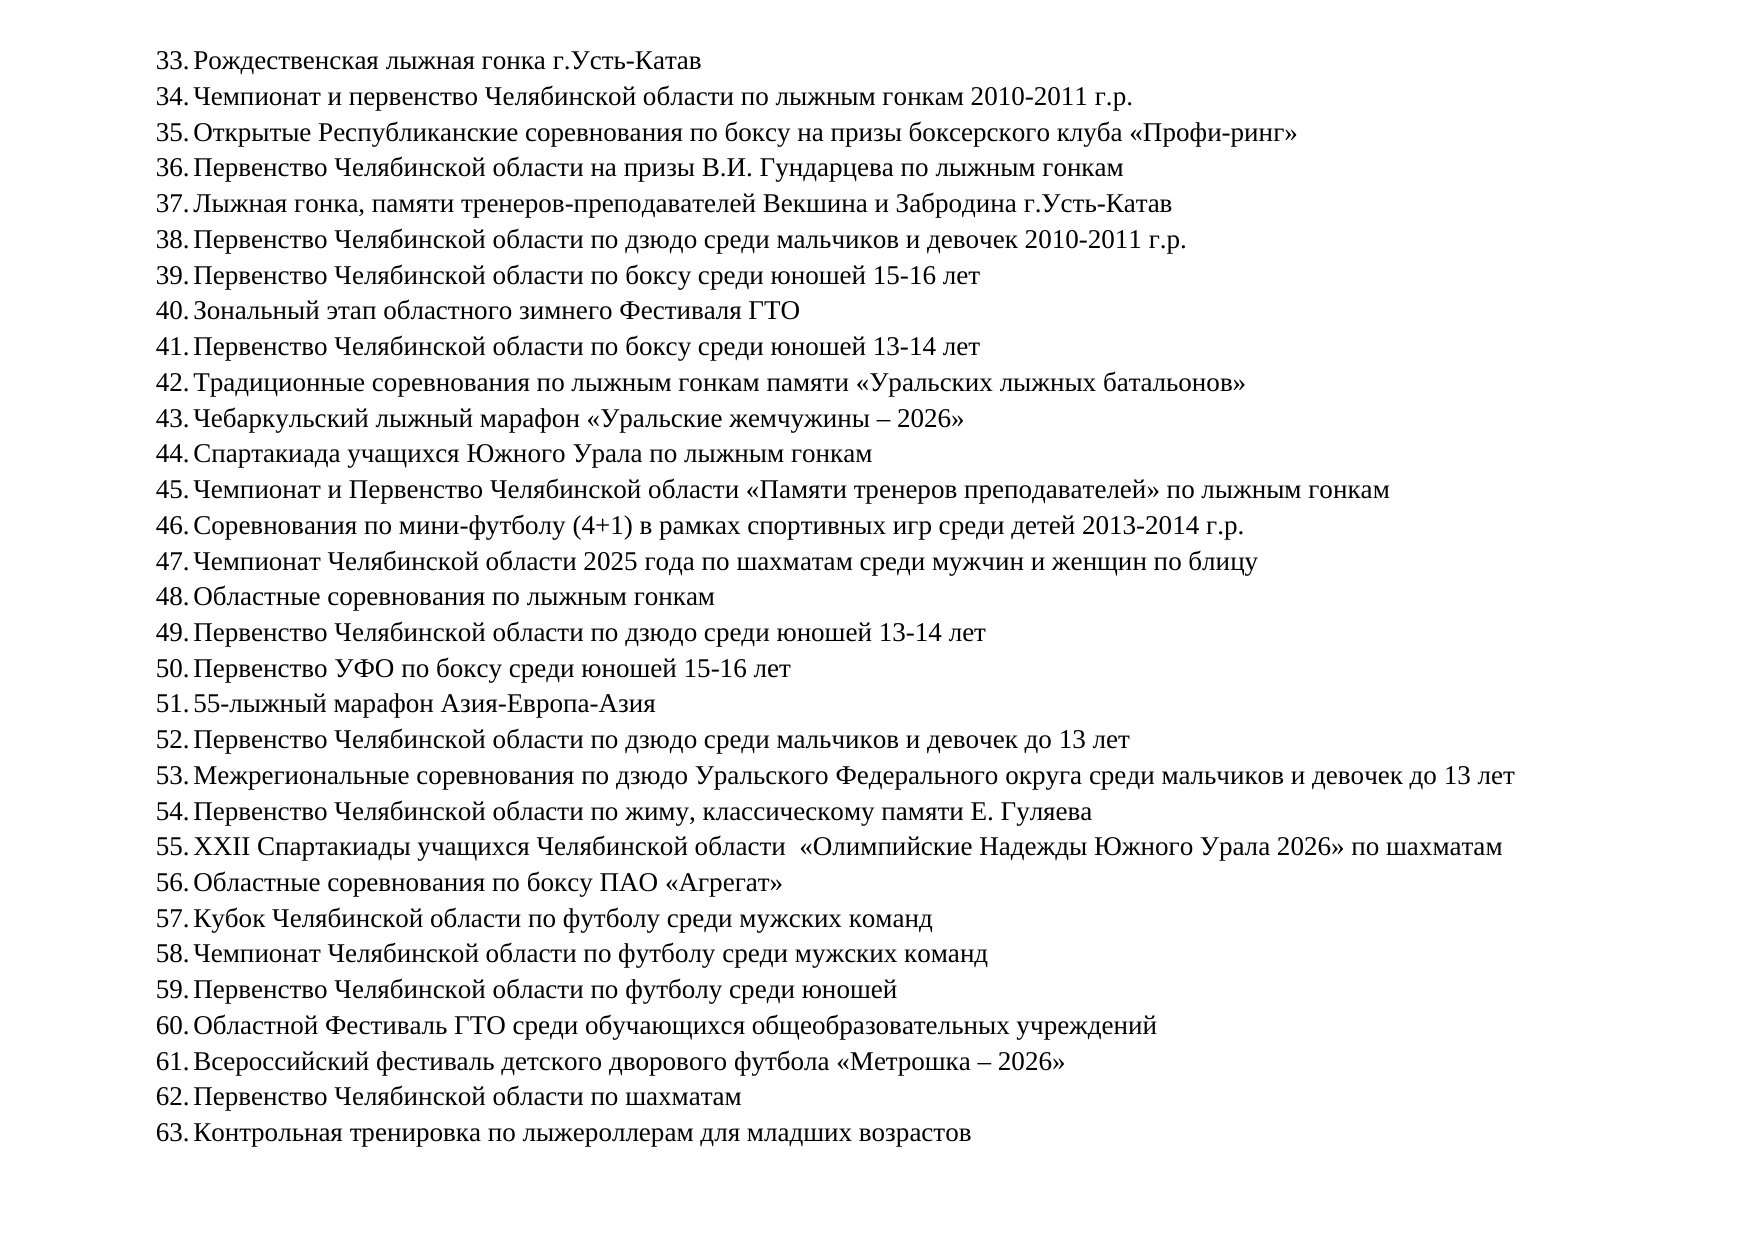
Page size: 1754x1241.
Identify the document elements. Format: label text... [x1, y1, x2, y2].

list Первенство Челябинской области по шахматам [156, 1081, 1636, 1112]
list 55-лыжный марафон Азия-Европа-Азия [156, 687, 1636, 719]
list Рождественская лыжная гонка г.Усть-Катав [156, 44, 1636, 76]
list Чемпионат Челябинской области 2025 года по шахматам среди мужчин и женщин по блицу [156, 544, 1636, 576]
list Всероссийский фестиваль детского дворового футбола «Метрошка – 2026» [156, 1045, 1636, 1076]
list Контрольная тренировка по лыжероллерам для младших возрастов [156, 1116, 1636, 1147]
list Лыжная гонка, памяти тренеров-преподавателей Векшина и Забродина г.Усть-Катав [156, 187, 1636, 218]
list Кубок Челябинской области по футболу среди мужских команд [156, 902, 1636, 933]
list Первенство Челябинской области по боксу среди юношей 13-14 лет [156, 330, 1636, 361]
list Соревнования по мини-футболу (4+1) в рамках спортивных игр среди детей 2013-2014 г.р. [156, 509, 1636, 540]
list Первенство Челябинской области по жиму, классическому памяти Е. Гуляева [156, 795, 1636, 826]
list Межрегиональные соревнования по дзюдо Уральского Федерального округа среди мальчиков и девочек до 13 лет [156, 759, 1636, 790]
list Чемпионат и первенство Челябинской области по лыжным гонкам 2010-2011 г.р. [156, 80, 1636, 111]
list Первенство Челябинской области по дзюдо среди юношей 13-14 лет [156, 616, 1636, 647]
list Открытые Республиканские соревнования по боксу на призы боксерского клуба «Профи-ринг» [156, 116, 1636, 147]
list Первенство Челябинской области по боксу среди юношей 15-16 лет [156, 259, 1636, 290]
list Областные соревнования по лыжным гонкам [156, 580, 1636, 611]
list Областной Фестиваль ГТО среди обучающихся общеобразовательных учреждений [156, 1009, 1636, 1040]
list Первенство Челябинской области на призы В.И. Гундарцева по лыжным гонкам [156, 152, 1636, 183]
list Первенство УФО по боксу среди юношей 15-16 лет [156, 652, 1636, 683]
list Первенство Челябинской области по дзюдо среди мальчиков и девочек 2010-2011 г.р. [156, 223, 1636, 254]
list Чемпионат и Первенство Челябинской области «Памяти тренеров преподавателей» по лыжным гонкам [156, 473, 1636, 504]
list Чебаркульский лыжный марафон «Уральские жемчужины – 2026» [156, 402, 1636, 433]
list Спартакиада учащихся Южного Урала по лыжным гонкам [156, 437, 1636, 468]
list Зональный этап областного зимнего Фестиваля ГТО [156, 294, 1636, 326]
list XXII Спартакиады учащихся Челябинской области «Олимпийские Надежды Южного Урала 2026» по шахматам [156, 830, 1636, 862]
list Областные соревнования по боксу ПАО «Агрегат» [156, 866, 1636, 897]
list Чемпионат Челябинской области по футболу среди мужских команд [156, 938, 1636, 969]
list Традиционные соревнования по лыжным гонкам памяти «Уральских лыжных батальонов» [156, 366, 1636, 397]
list Первенство Челябинской области по футболу среди юношей [156, 973, 1636, 1004]
list Первенство Челябинской области по дзюдо среди мальчиков и девочек до 13 лет [156, 723, 1636, 754]
